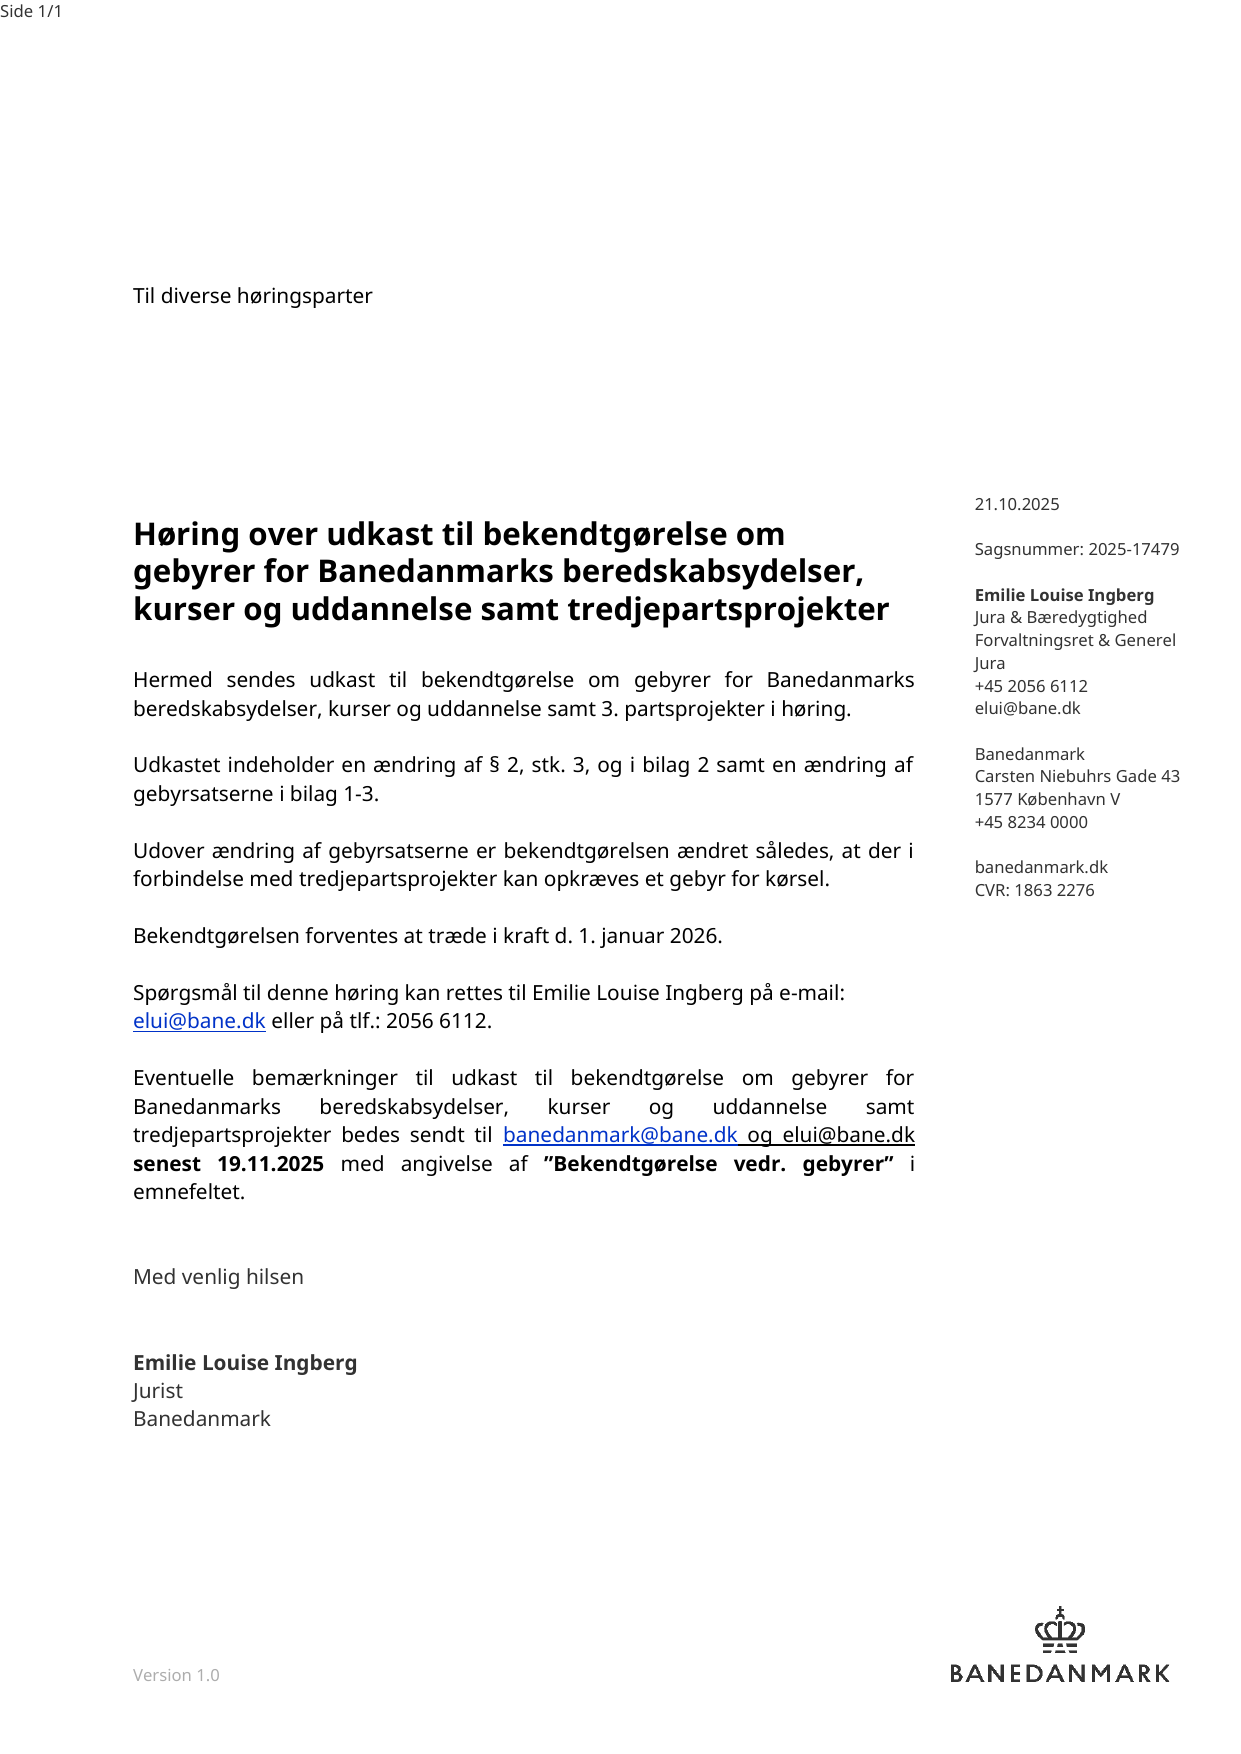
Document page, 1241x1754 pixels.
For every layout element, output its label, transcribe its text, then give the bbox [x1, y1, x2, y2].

text Jurist [133, 1376, 915, 1404]
text Udkastet indeholder en ændring af § 2, stk. 3, og i bilag 2 samt en ændring af gebyrsatserne i bilag 1-3. [133, 751, 915, 807]
text Spørgsmål til denne høring kan rettes til Emilie Louise Ingberg på e-mail: [133, 978, 915, 1006]
picture [951, 1606, 1170, 1682]
text Hermed sendes udkast til bekendtgørelse om gebyrer for Banedanmarks beredskabsydelser, kurser og uddannelse samt 3. partsprojekter i høring. [133, 665, 915, 722]
text elui@bane.dk eller på tlf.: 2056 6112. [133, 1006, 915, 1035]
text Bekendtgørelsen forventes at træde i kraft d. 1. januar 2026. [133, 921, 915, 949]
text Med venlig hilsen [133, 1262, 915, 1291]
text Emilie Louise Ingberg [133, 1348, 915, 1376]
text Banedanmark [133, 1404, 915, 1433]
table_header Til diverse høringsparter [133, 225, 915, 490]
text Udover ændring af gebyrsatserne er bekendtgørelsen ændret således, at der i forbindelse med tredjepartsprojekter kan opkræves et gebyr for kørsel. [133, 836, 915, 893]
subtitle Høring over udkast til bekendtgørelse om gebyrer for Banedanmarks beredskabsydelser, kurser og uddannelse samt tredjepartsprojekter [133, 515, 915, 628]
text Eventuelle bemærkninger til udkast til bekendtgørelse om gebyrer for Banedanmarks beredskabsydelser, kurser og uddannelse samt tredjepartsprojekter bedes sendt til banedanmark@bane.dk og elui@bane.dk senest 19.11.2025 med angivelse af ”Bekendtgørelse vedr. gebyrer” i emnefeltet. [133, 1063, 915, 1206]
